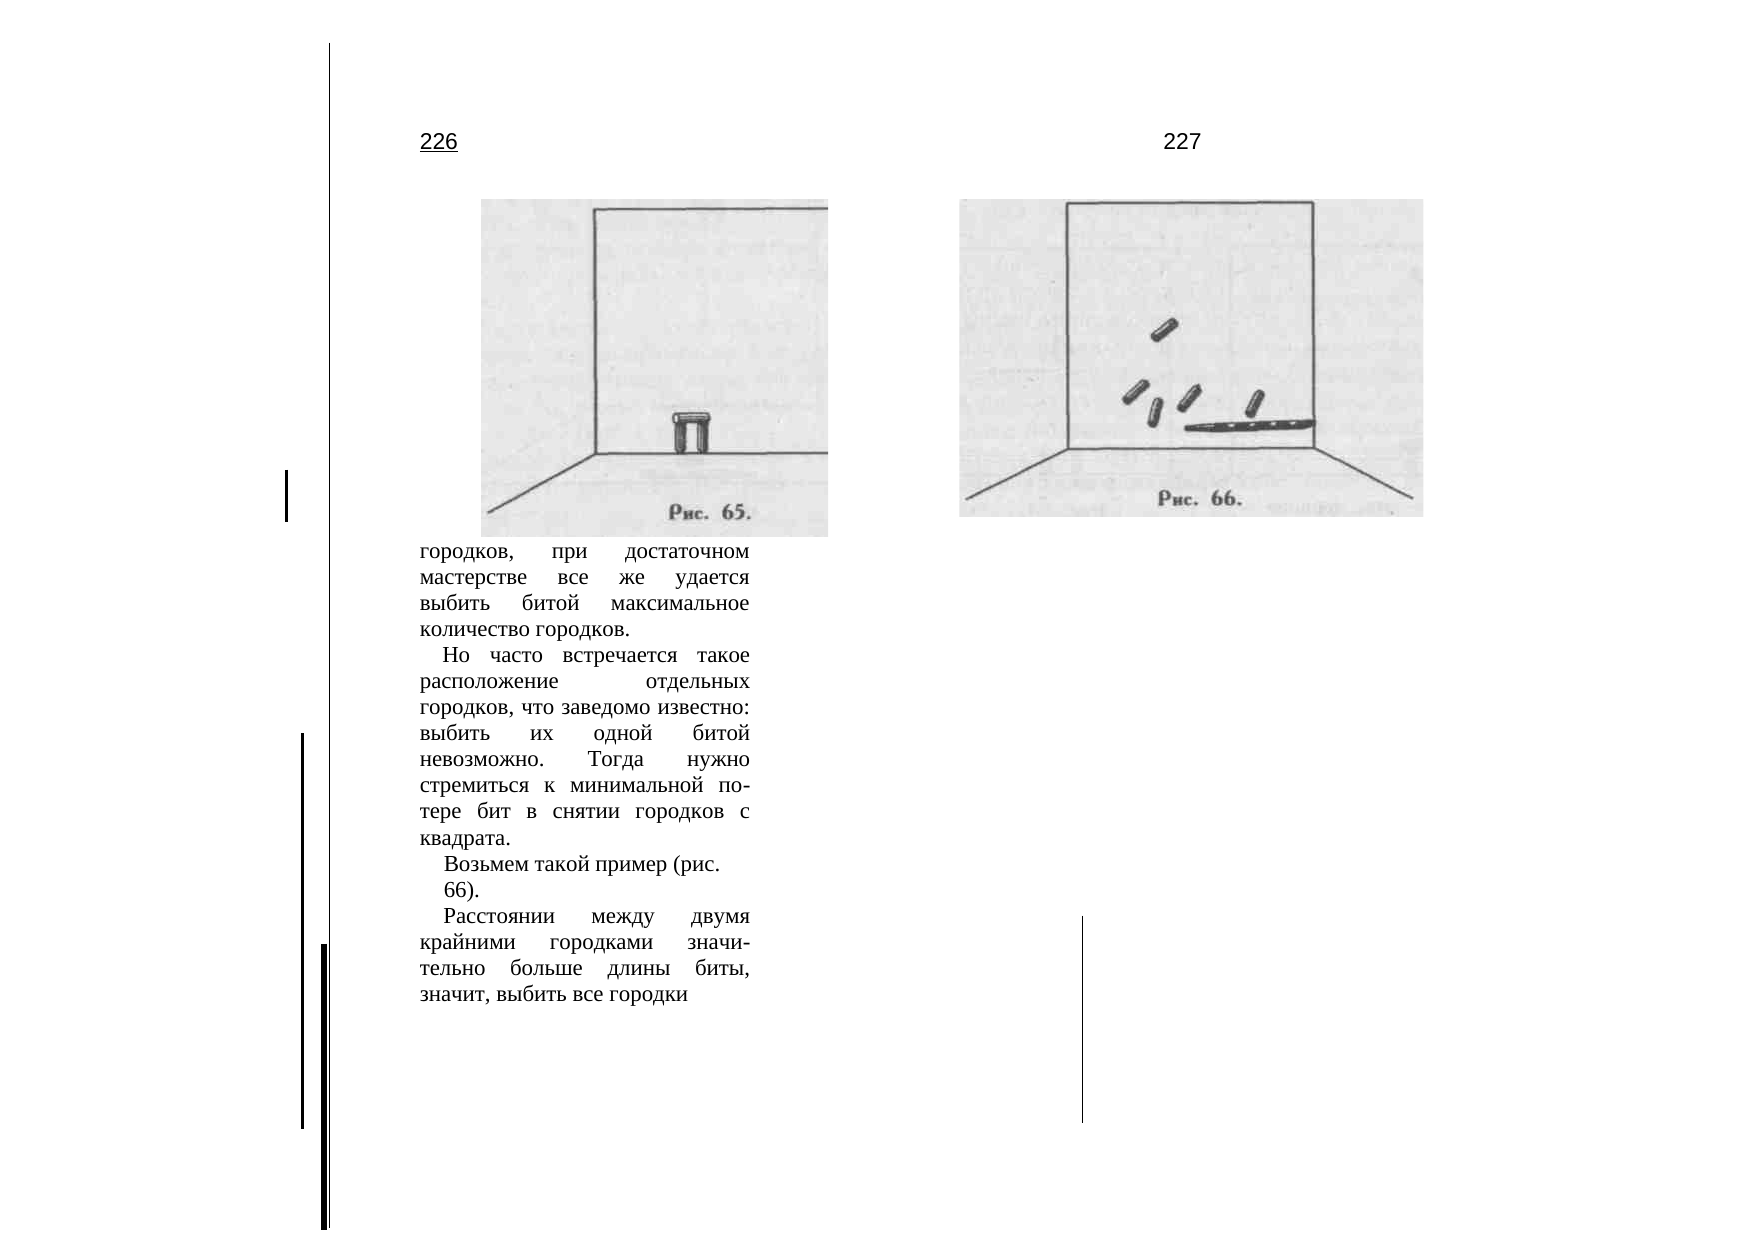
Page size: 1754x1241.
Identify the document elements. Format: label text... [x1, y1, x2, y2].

text Расстоянии между двумя крайними городками значительно больше длины биты, значит, выбить все городки [419, 902, 750, 1006]
text городков, при достаточном мастерстве все же удается выбить битой максимальное количество городков. [419, 538, 750, 642]
text Возьмем такой пример (рис. 66). [443, 850, 750, 902]
text 226 [419, 128, 494, 154]
picture [959, 199, 1424, 517]
text Но часто встречается такое расположение отдельных городков, что заведомо известно: выбить их одной битой невозможно. Тогда нужно стремиться к минимальной потере бит в снятии городков с квадрата. [419, 642, 750, 850]
picture [481, 199, 829, 537]
text 227 [1163, 128, 1238, 154]
